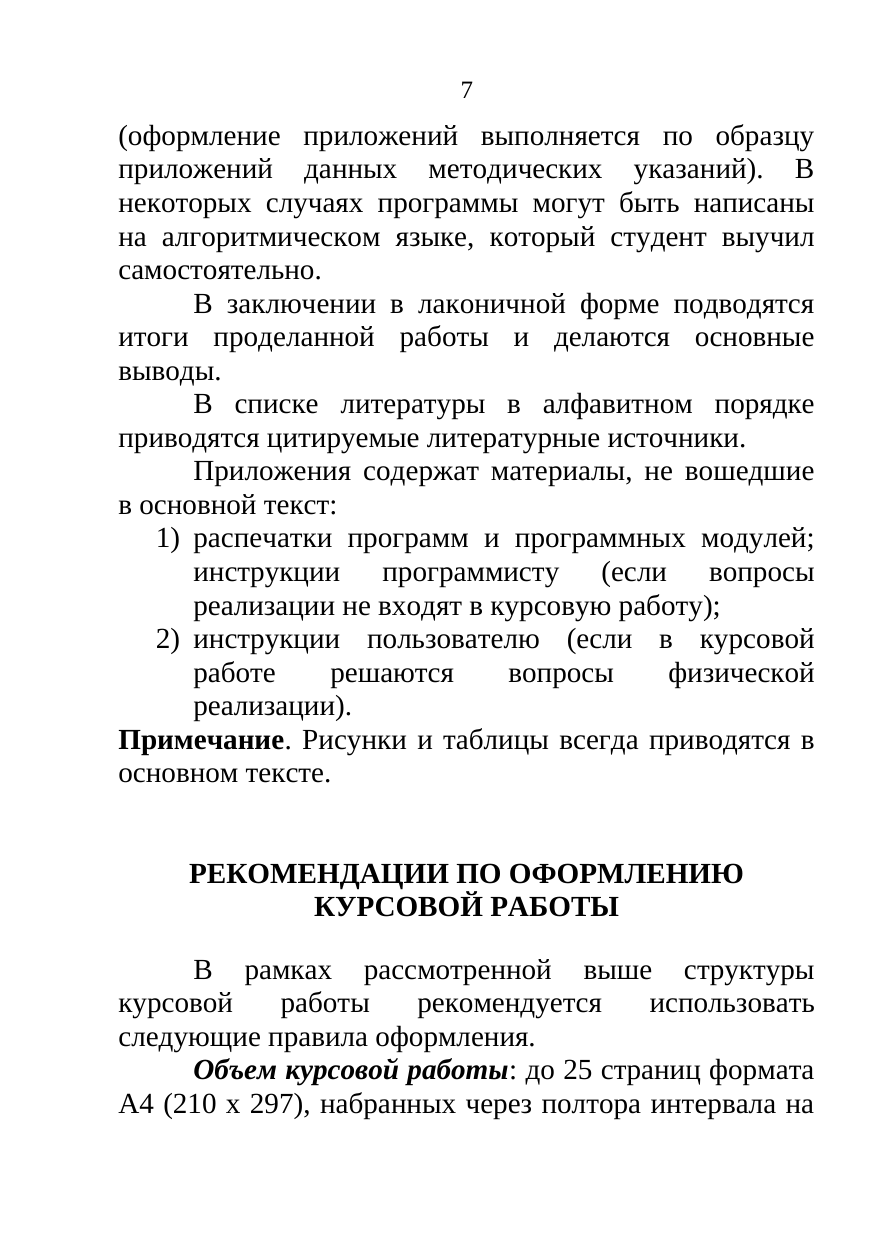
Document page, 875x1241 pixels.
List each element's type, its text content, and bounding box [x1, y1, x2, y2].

subtitle РЕКОМЕНДАЦИИ ПО ОФОРМЛЕНИЮ КУРСОВОЙ РАБОТЫ [118, 856, 815, 923]
text В списке литературы в алфавитном порядке приводятся цитируемые литературные источники. [118, 386, 815, 453]
text Приложения содержат материалы, не вошедшие в основной текст: [118, 453, 815, 521]
text В заключении в лаконичной форме подводятся итоги проделанной работы и делаются основные выводы. [118, 286, 815, 386]
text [118, 1052, 815, 1119]
text Примечание. Рисунки и таблицы всегда приводятся в основном тексте. [118, 722, 815, 789]
text В рамках рассмотренной выше структуры курсовой работы рекомендуется использовать следующие правила оформления. [118, 952, 815, 1052]
list инструкции пользователю (если в курсовой работе решаются вопросы физической реализации). [156, 621, 815, 722]
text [118, 118, 815, 286]
list распечатки программ и программных модулей; инструкции программисту (если вопросы реализации не входят в курсовую работу); [156, 521, 815, 621]
